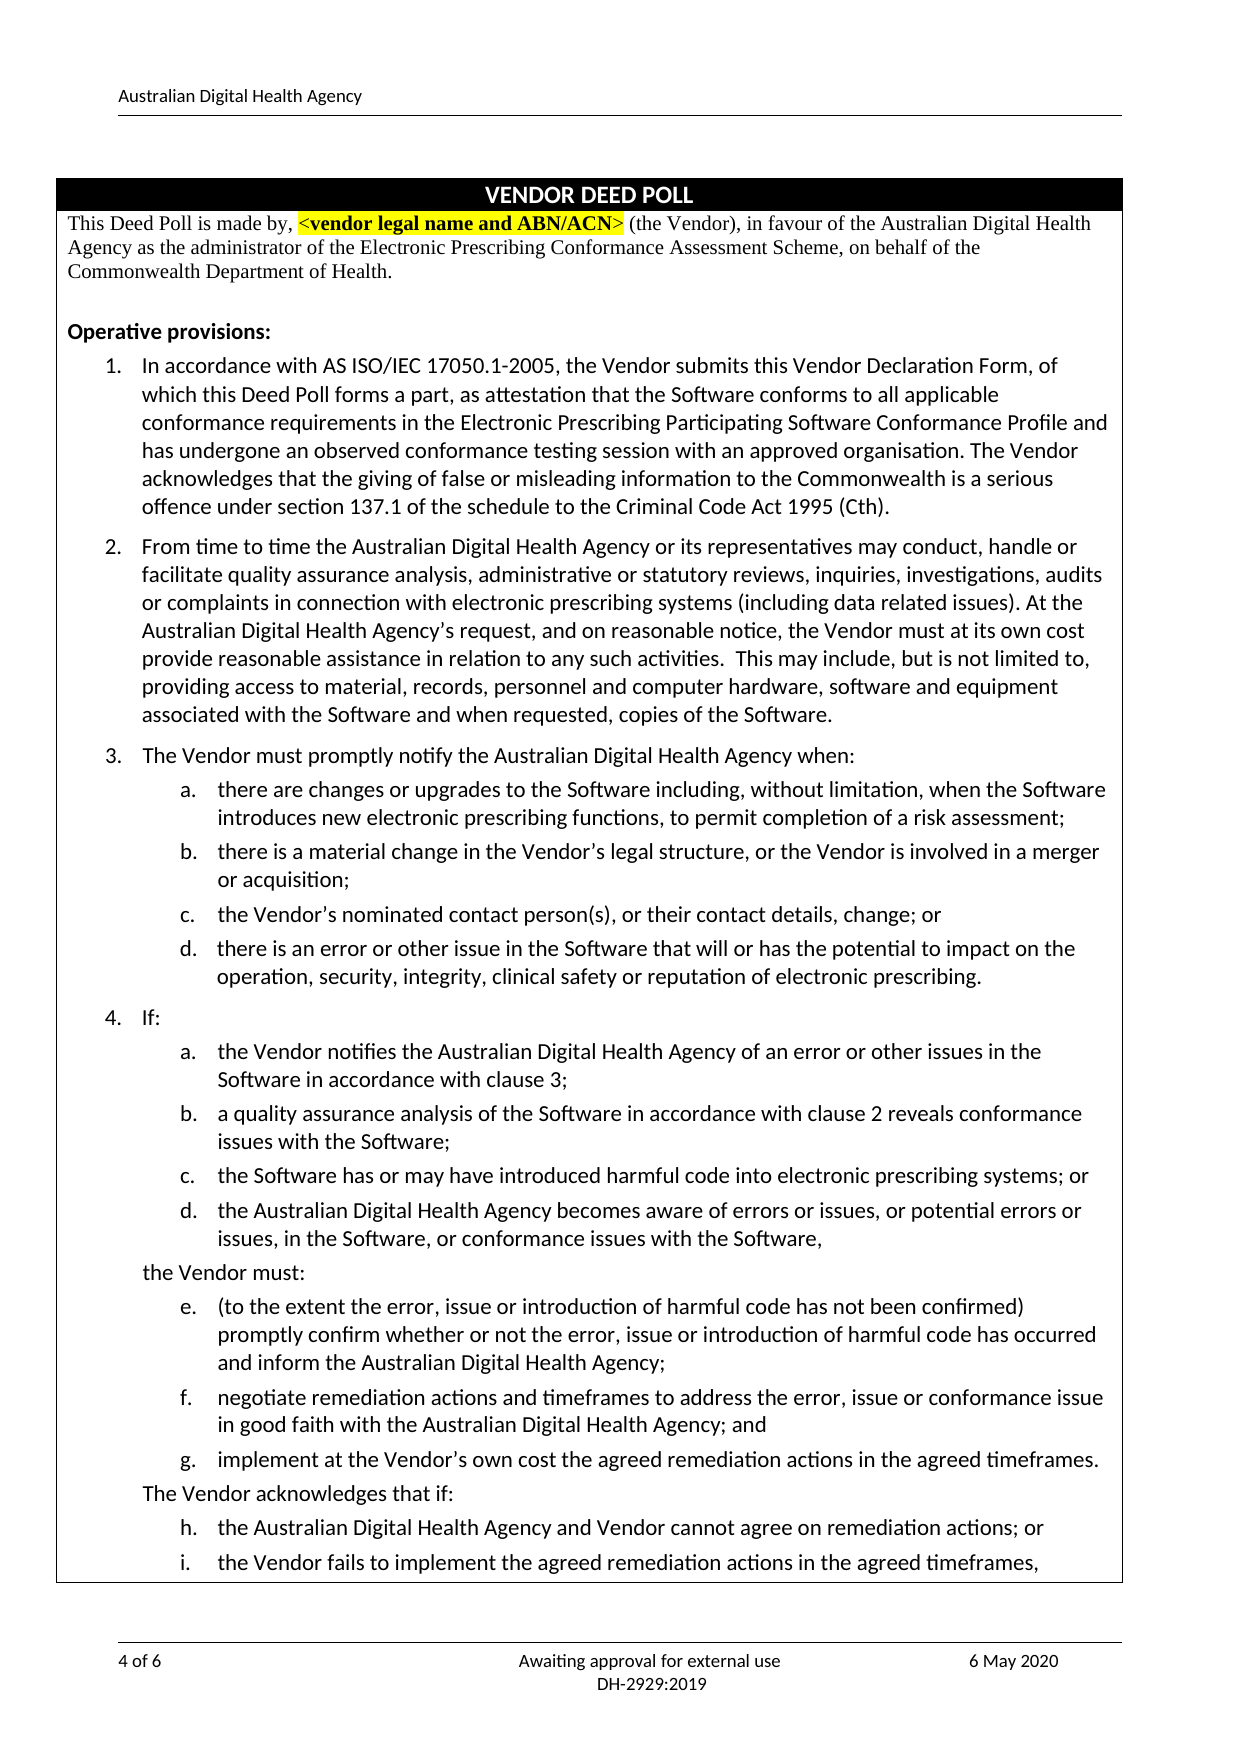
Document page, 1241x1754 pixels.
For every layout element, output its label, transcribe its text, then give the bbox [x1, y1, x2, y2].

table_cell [57, 211, 1122, 1582]
table_header VENDOR DEED POLL [57, 179, 1122, 210]
